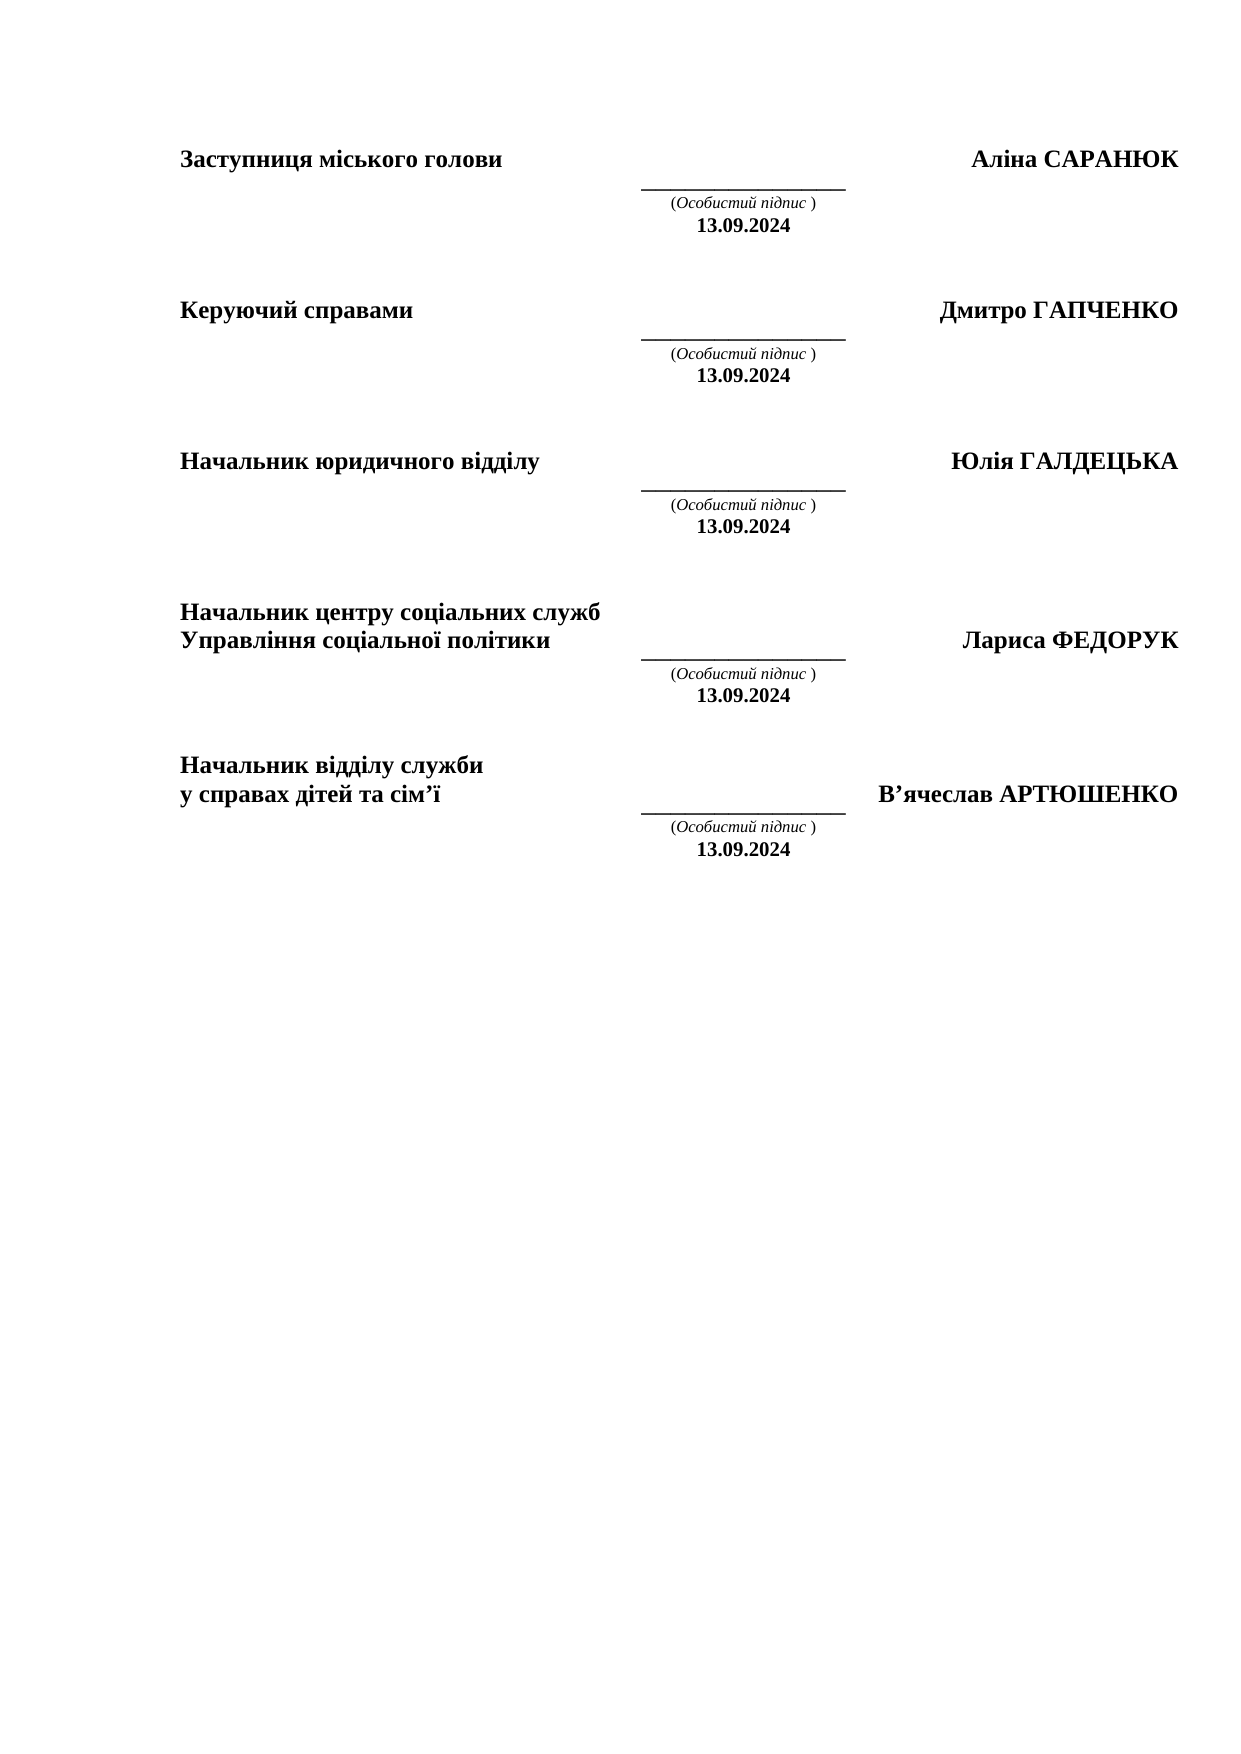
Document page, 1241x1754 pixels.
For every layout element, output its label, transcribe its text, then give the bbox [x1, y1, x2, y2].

table_cell Начальник центру соціальних служб Управління соціальної політики [169, 597, 626, 750]
table_cell Начальник відділу служби у справах дітей та сім’ї [169, 750, 626, 918]
table_cell Дмитро ГАПЧЕНКО [861, 295, 1190, 446]
table_cell ______________ (Особистий підпис ) 13.09.2024 [626, 295, 861, 446]
table_header Заступниця міського голови [169, 145, 626, 295]
table_cell ______________ (Особистий підпис ) 13.09.2024 [626, 750, 861, 918]
table_header Аліна САРАНЮК [861, 145, 1190, 295]
table_cell ______________ (Особистий підпис ) 13.09.2024 [626, 446, 861, 597]
table_cell Керуючий справами [169, 295, 626, 446]
table_cell В’ячеслав АРТЮШЕНКО [861, 750, 1190, 918]
table_cell Начальник юридичного відділу [169, 446, 626, 597]
table_cell Юлія ГАЛДЕЦЬКА [861, 446, 1190, 597]
table_cell ______________ (Особистий підпис ) 13.09.2024 [626, 597, 861, 750]
table_cell Лариса ФЕДОРУК [861, 597, 1190, 750]
table_header ______________ (Особистий підпис ) 13.09.2024 [626, 145, 861, 295]
